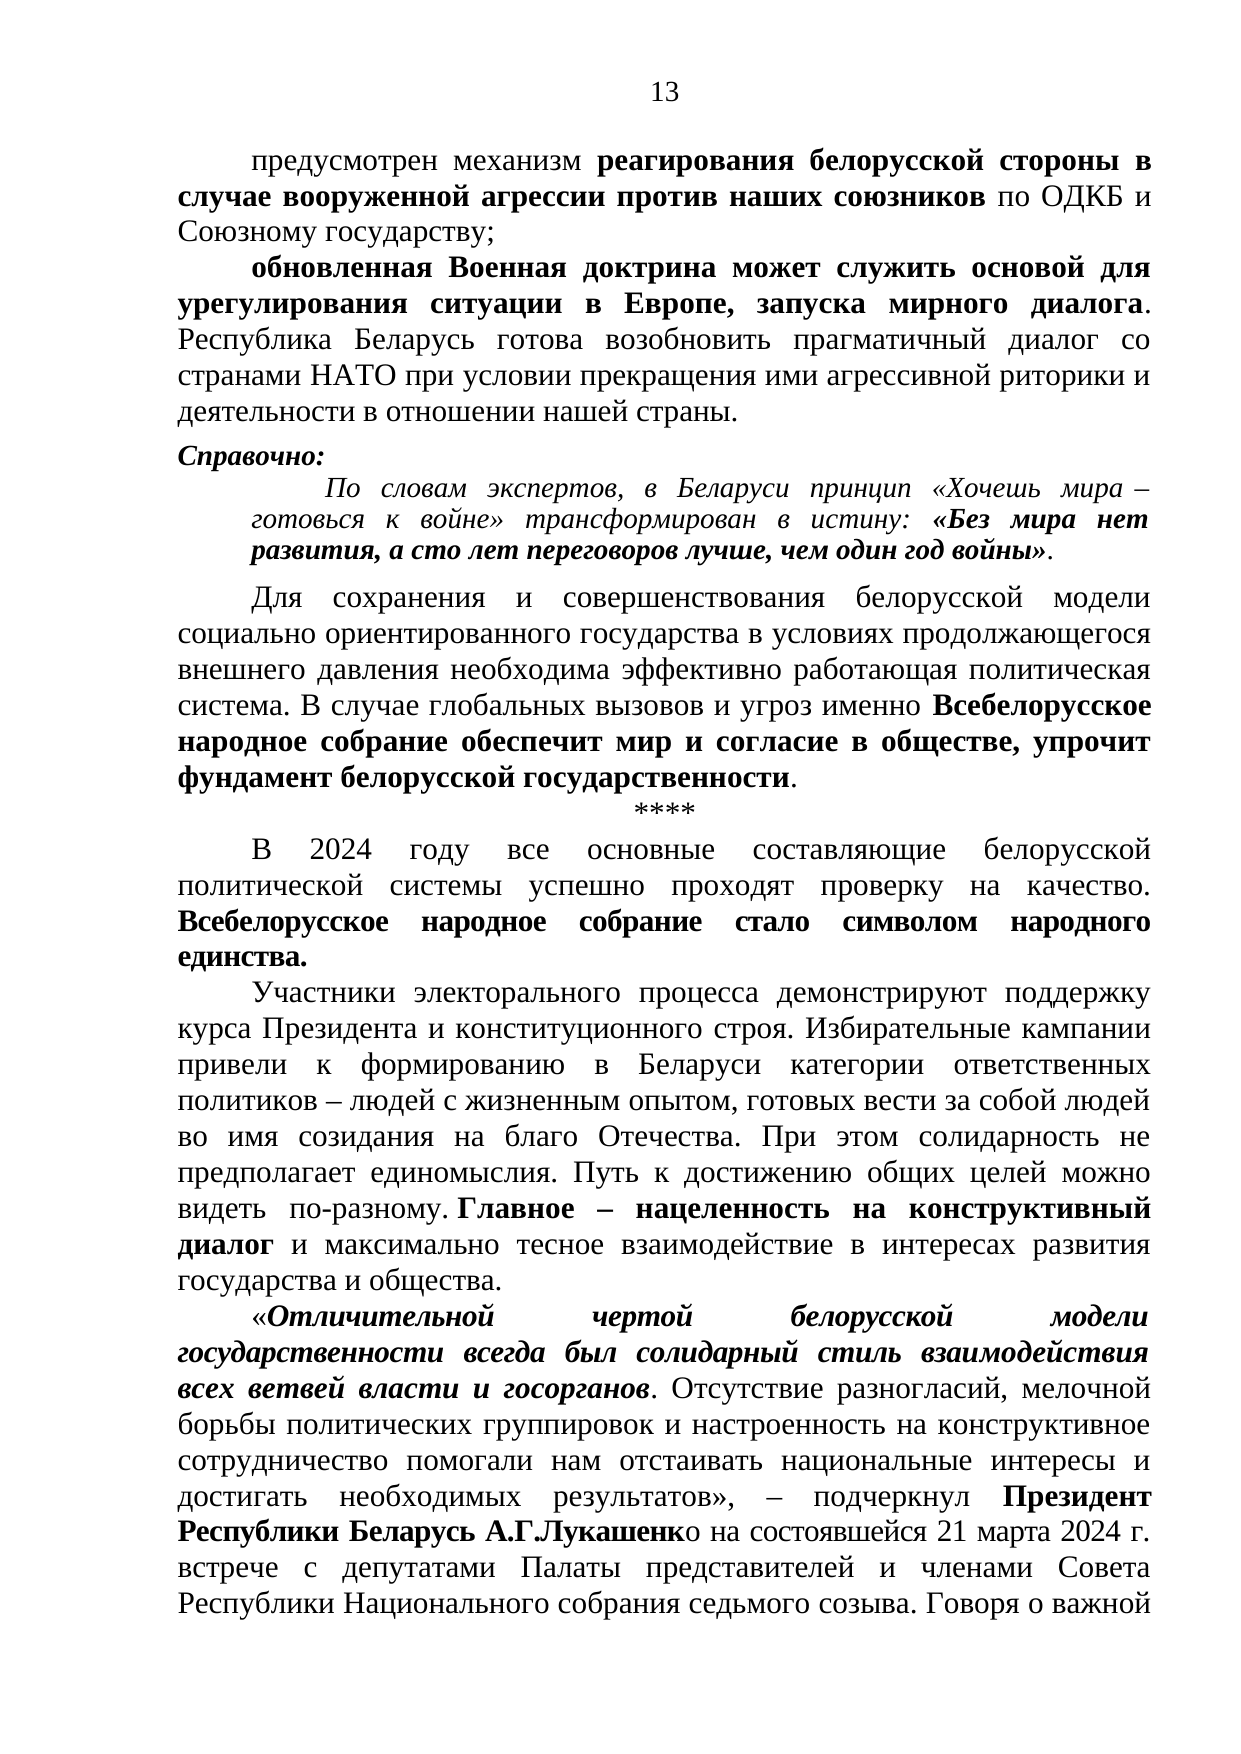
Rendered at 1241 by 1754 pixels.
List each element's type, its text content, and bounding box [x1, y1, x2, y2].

text **** [177, 794, 1152, 830]
text предусмотрен механизм реагирования белорусской стороны в случае вооруженной агрессии против наших союзников по ОДКБ и Союзному государству; [177, 141, 1152, 249]
text По словам экспертов, в Беларуси принцип «Хочешь мира – готовься к войне» трансформирован в истину: «Без мира нет развития, а сто лет переговоров лучше, чем один год войны». [251, 472, 1152, 566]
text Справочно: [177, 441, 1152, 472]
text обновленная Военная доктрина может служить основой для урегулирования ситуации в Европе, запуска мирного диалога. Республика Беларусь готова возобновить прагматичный диалог со странами НАТО при условии прекращения ими агрессивной риторики и деятельности в отношении нашей страны. [177, 249, 1152, 428]
text Участники электорального процесса демонстрируют поддержку курса Президента и конституционного строя. Избирательные кампании привели к формированию в Беларуси категории ответственных политиков – людей с жизненным опытом, готовых вести за собой людей во имя созидания на благо Отечества. При этом солидарность не предполагает единомыслия. Путь к достижению общих целей можно видеть по-разному. Главное – нацеленность на конструктивный диалог и максимально тесное взаимодействие в интересах развития государства и общества. [177, 974, 1152, 1297]
text В 2024 году все основные составляющие белорусской политической системы успешно проходят проверку на качество. Всебелорусское народное собрание стало символом народного единства. [177, 830, 1152, 974]
text Для сохранения и совершенствования белорусской модели социально ориентированного государства в условиях продолжающегося внешнего давления необходима эффективно работающая политическая система. В случае глобальных вызовов и угроз именно Всебелорусское народное собрание обеспечит мир и согласие в обществе, упрочит фундамент белорусской государственности. [177, 578, 1152, 794]
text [177, 1297, 1152, 1621]
